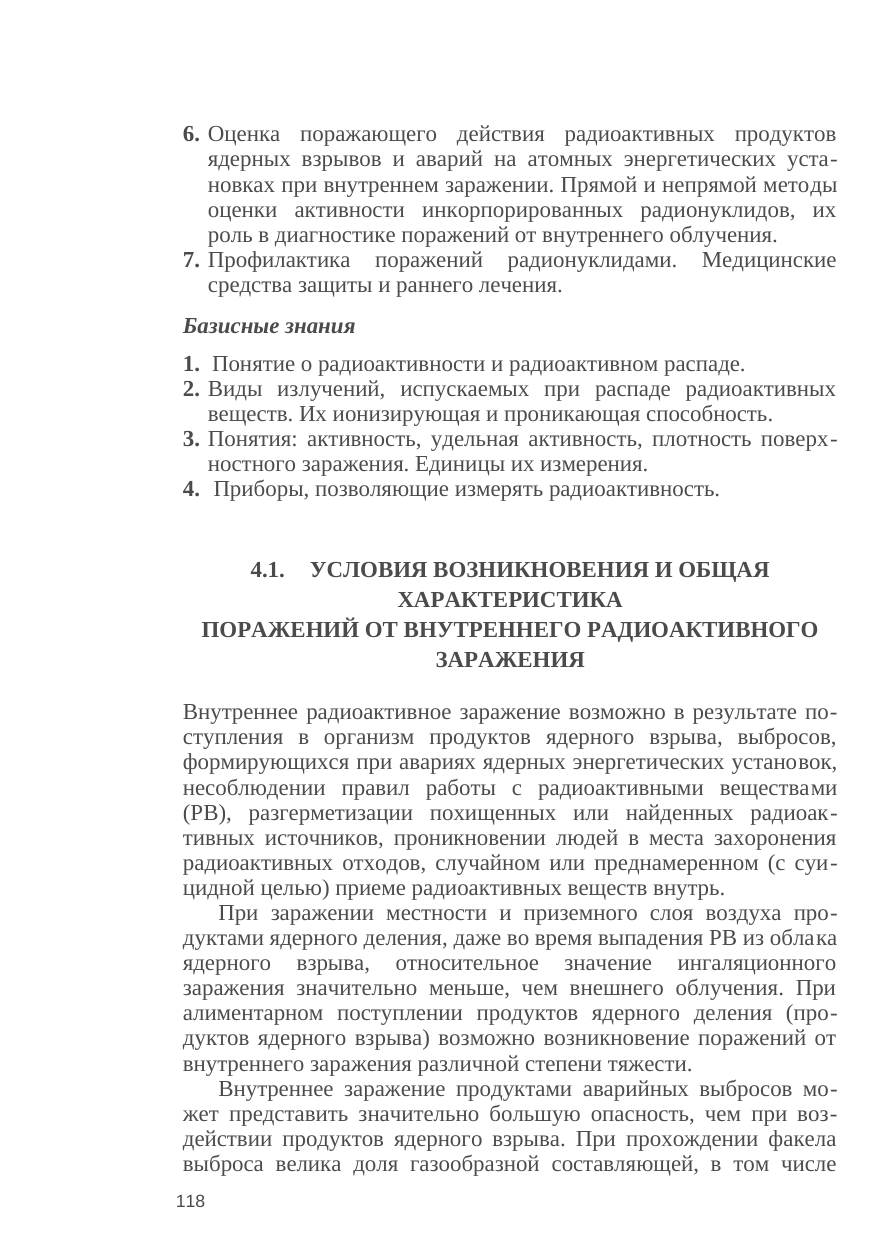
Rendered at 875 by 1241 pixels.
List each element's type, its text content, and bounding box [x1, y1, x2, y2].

list УСЛОВИЯ ВОЗНИКНОВЕНИЯ И ОБЩАЯ ХАРАКТЕРИСТИКА ПОРАЖЕНИЙ ОТ ВНУТРЕННЕГО РАДИОАКТИВНОГО ЗАРАЖЕНИЯ [183, 556, 837, 673]
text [183, 1076, 837, 1176]
text Внутреннее радиоактивное заражение возможно в результате поступления в организм продуктов ядерного взрыва, выбросов, формирующихся при авариях ядерных энергетических установок, несоблюдении правил работы с радиоактивными веществами (РВ), разгерметизации похищенных или найденных радиоактивных источников, проникновении людей в места захоронения радиоактивных отходов, случайном или преднамеренном (с суицидной целью) приеме радиоактивных веществ внутрь. [183, 699, 837, 900]
list Понятие о радиоактивности и радиоактивном распаде. [183, 351, 837, 376]
text При заражении местности и приземного слоя воздуха продуктами ядерного деления, даже во время выпадения РВ из облака ядерного взрыва, относительное значение ингаляционного заражения значительно меньше, чем внешнего облучения. При алиментарном поступлении продуктов ядерного деления (продуктов ядерного взрыва) возможно возникновение поражений от внутреннего заражения различной степени тяжести. [183, 900, 837, 1076]
text Базисные знания [183, 314, 837, 339]
list Оценка поражающего действия радиоактивных продуктов ядерных взрывов и аварий на атомных энергетических установках при внутреннем заражении. Прямой и непрямой методы оценки активности инкорпорированных радионуклидов, их роль в диагностике поражений от внутреннего облучения. [183, 122, 837, 247]
list Профилактика поражений радионуклидами. Медицинские средства защиты и раннего лечения. [183, 247, 837, 297]
list Виды излучений, испускаемых при распаде радиоактивных веществ. Их ионизирующая и проникающая способность. [183, 376, 837, 427]
list Понятия: активность, удельная активность, плотность поверхностного заражения. Единицы их измерения. [183, 427, 837, 477]
list Приборы, позволяющие измерять радиоактивность. [183, 477, 837, 502]
